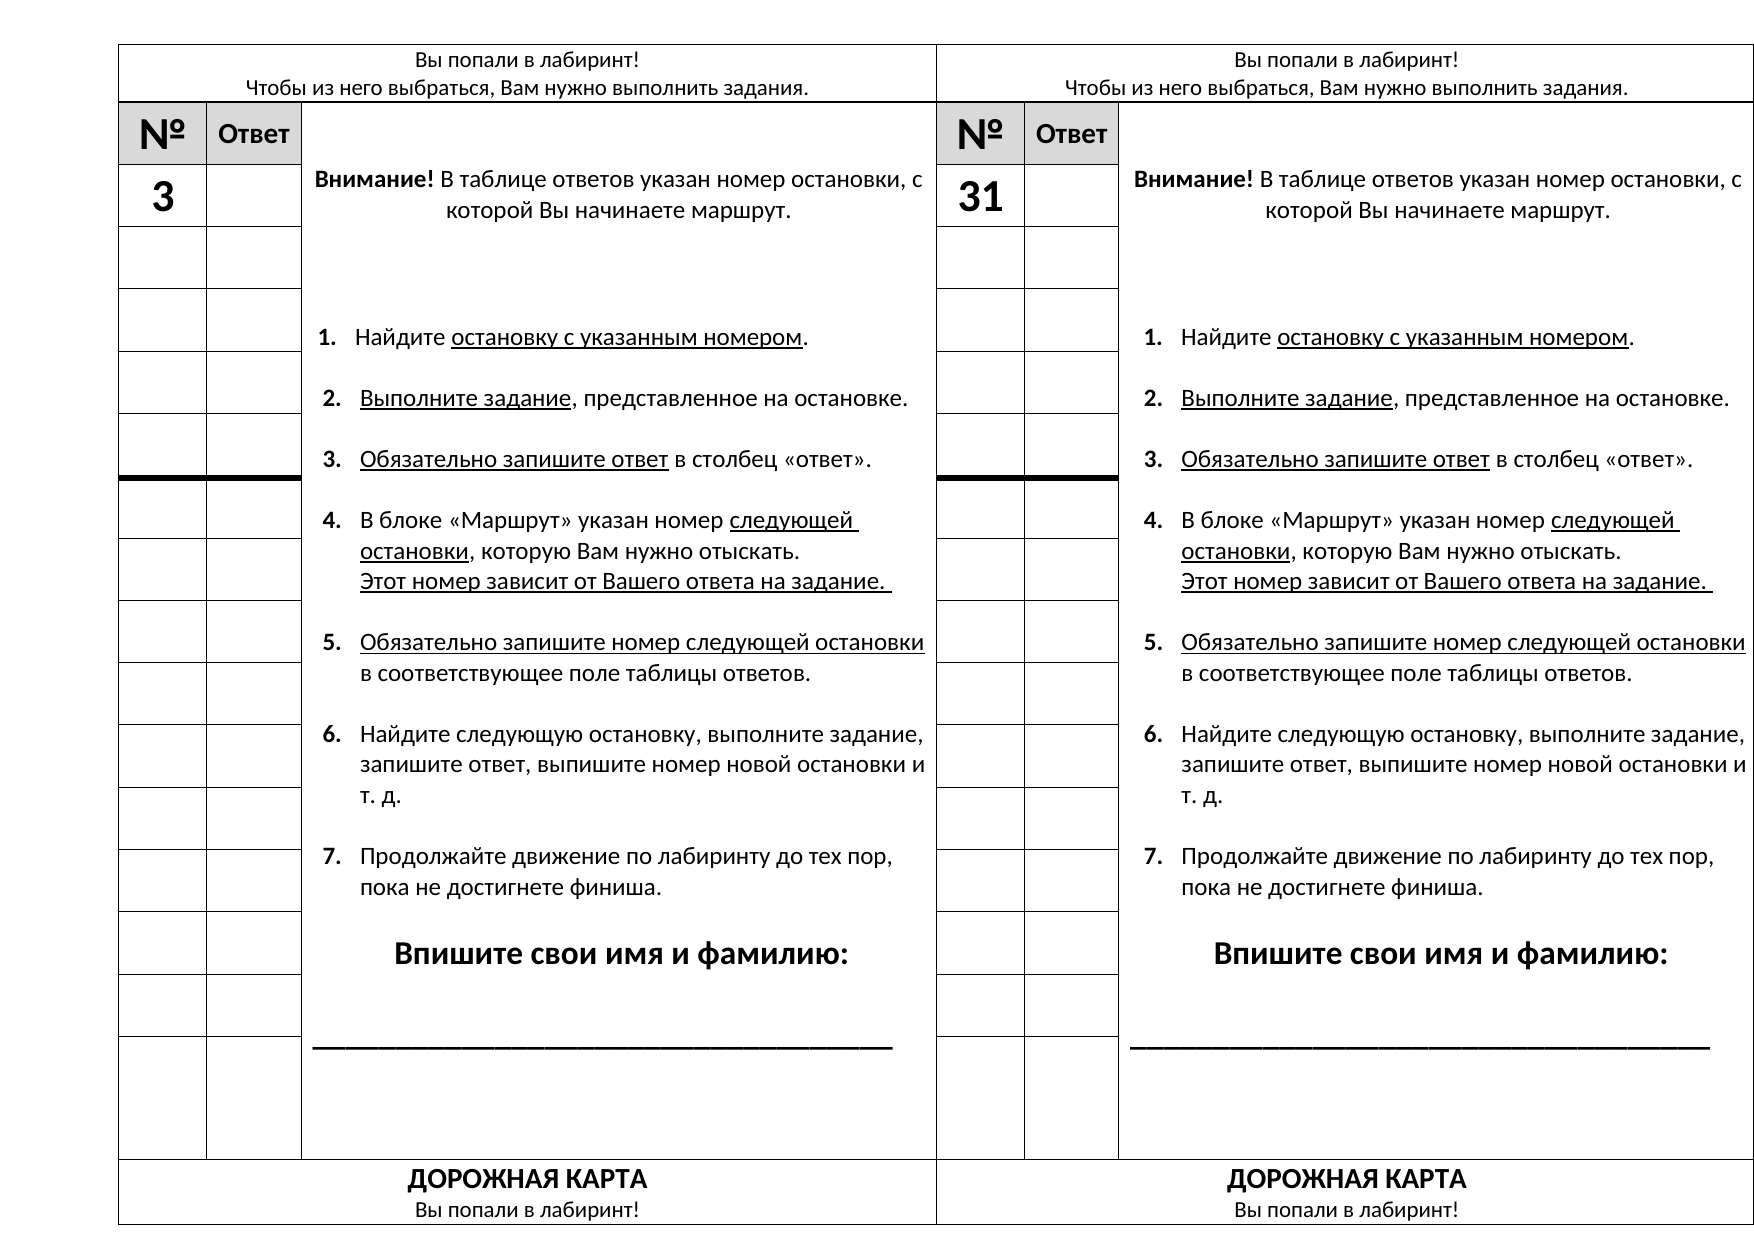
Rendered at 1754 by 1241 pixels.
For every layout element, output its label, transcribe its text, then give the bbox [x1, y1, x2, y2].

table_cell [937, 1037, 1024, 1159]
table_cell [207, 725, 301, 787]
table_cell Ответ [207, 103, 301, 164]
table_cell [207, 227, 301, 288]
table_cell [119, 850, 206, 911]
table_cell [1025, 1037, 1118, 1159]
table_cell [119, 289, 206, 351]
table_cell [1025, 788, 1118, 849]
table_cell [1025, 975, 1118, 1036]
table_cell [119, 601, 206, 662]
table_cell [207, 165, 301, 226]
table_cell [1025, 481, 1118, 537]
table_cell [302, 103, 936, 1159]
table_cell [1025, 414, 1118, 475]
table_cell [1025, 539, 1118, 600]
table_cell [1025, 663, 1118, 724]
table_cell [119, 539, 206, 600]
table_cell [937, 539, 1024, 600]
table_cell [119, 414, 206, 475]
table_cell [1025, 289, 1118, 351]
table_cell [207, 788, 301, 849]
table_cell [937, 725, 1024, 787]
table_cell 31 [937, 165, 1024, 226]
table_cell [207, 912, 301, 973]
table_cell [207, 663, 301, 724]
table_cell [119, 45, 936, 101]
table_cell [937, 975, 1024, 1036]
table_cell [207, 539, 301, 600]
table_cell [207, 289, 301, 351]
table_cell № [119, 103, 206, 164]
table_cell [1025, 165, 1118, 226]
table_cell [207, 352, 301, 413]
table_cell 3 [119, 165, 206, 226]
table_cell [119, 788, 206, 849]
table_cell № [937, 103, 1024, 164]
table_cell [207, 414, 301, 475]
table_cell [937, 481, 1024, 537]
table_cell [119, 1160, 936, 1224]
table_cell [207, 601, 301, 662]
table_cell [1025, 352, 1118, 413]
table_cell [119, 227, 206, 288]
table_cell [1025, 227, 1118, 288]
table_cell [937, 227, 1024, 288]
table_cell [207, 1037, 301, 1159]
table_cell [937, 912, 1024, 973]
table_cell [207, 975, 301, 1036]
table_cell [937, 414, 1024, 475]
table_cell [1119, 103, 1753, 1159]
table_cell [937, 1160, 1753, 1224]
table_cell [119, 481, 206, 537]
table_cell [119, 725, 206, 787]
table_cell [1025, 912, 1118, 973]
table_cell Ответ [1025, 103, 1118, 164]
table_cell [1025, 601, 1118, 662]
table_cell [937, 850, 1024, 911]
table_cell [937, 788, 1024, 849]
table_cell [937, 45, 1753, 101]
table_cell [119, 1037, 206, 1159]
table_cell [119, 352, 206, 413]
table_cell [937, 289, 1024, 351]
table_cell [119, 663, 206, 724]
table_cell [1025, 850, 1118, 911]
table_cell [119, 912, 206, 973]
table_cell [937, 663, 1024, 724]
table_cell [119, 975, 206, 1036]
table_cell [937, 352, 1024, 413]
table_cell [937, 601, 1024, 662]
table_cell [1025, 725, 1118, 787]
table_cell [207, 481, 301, 537]
table_cell [207, 850, 301, 911]
